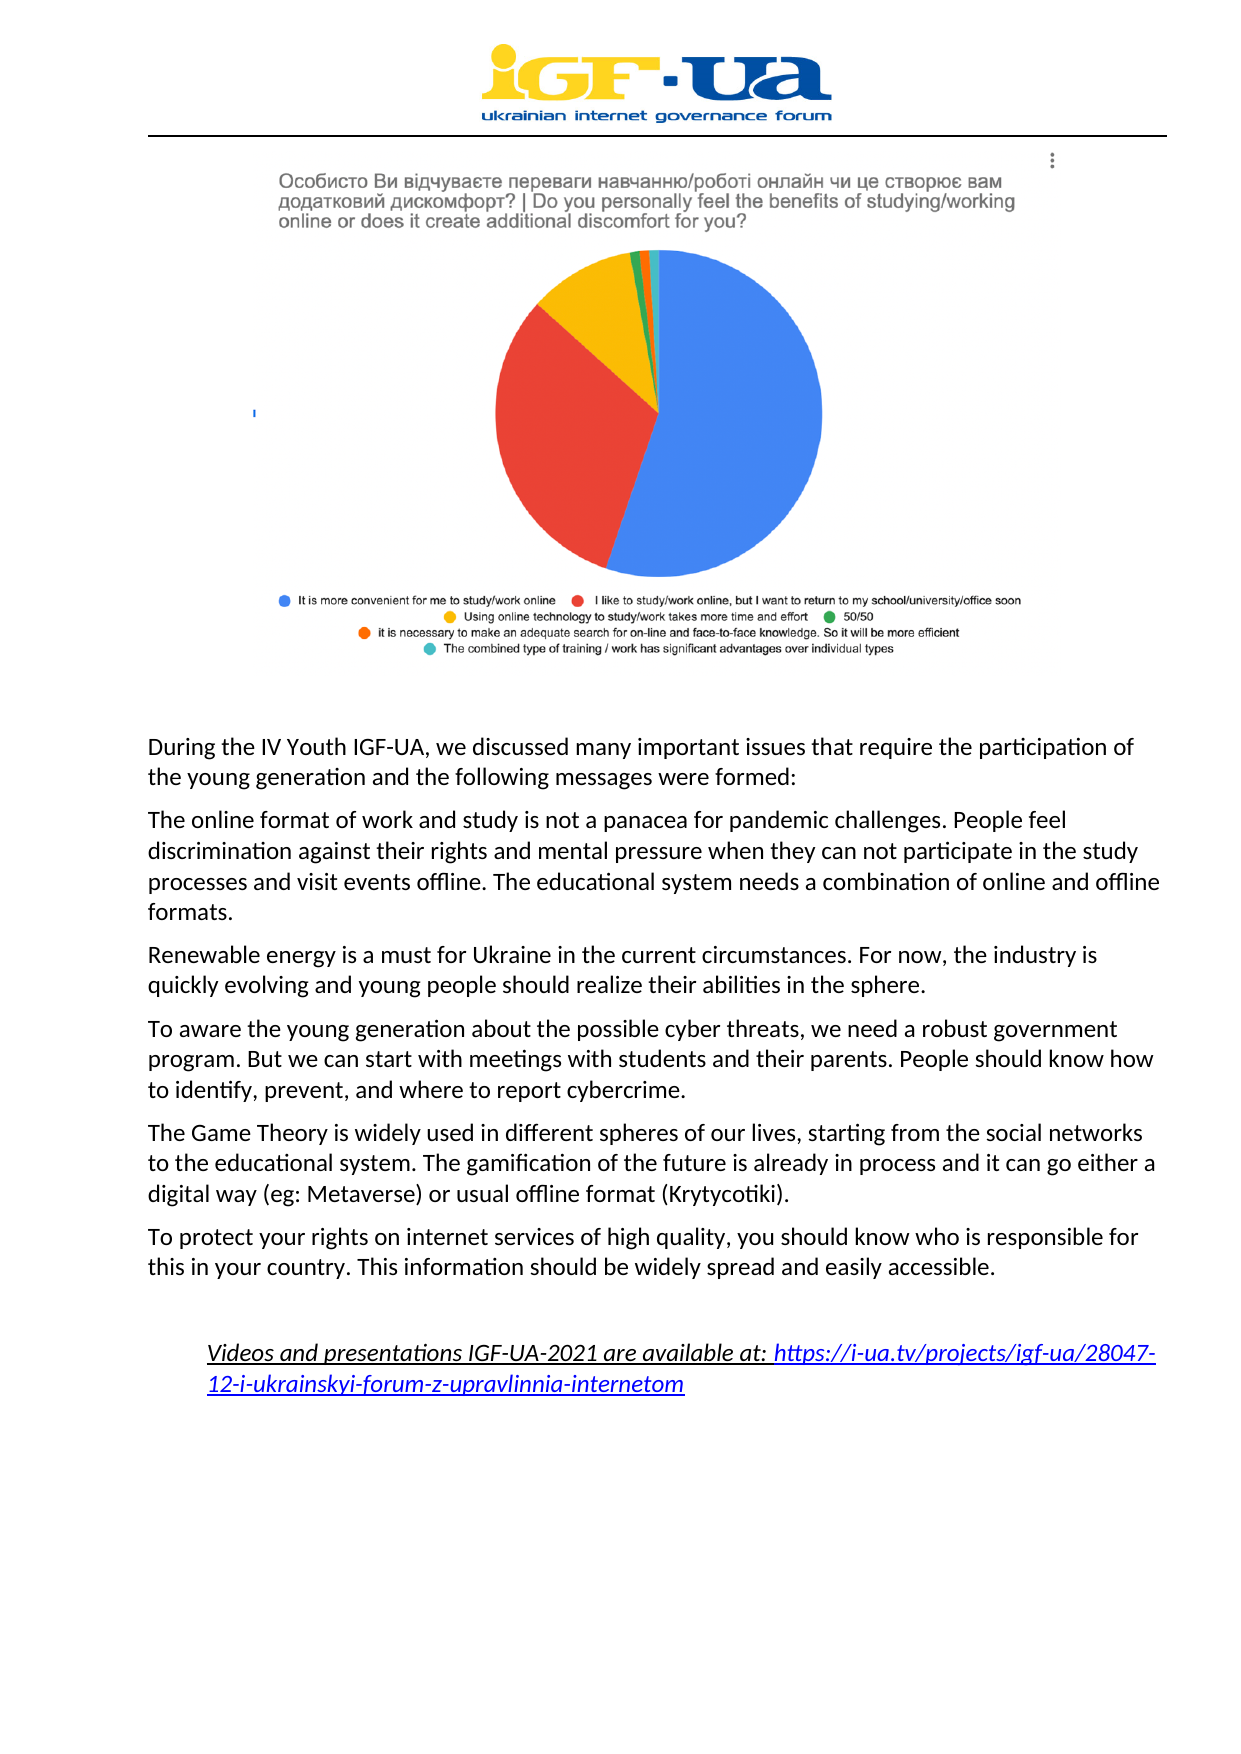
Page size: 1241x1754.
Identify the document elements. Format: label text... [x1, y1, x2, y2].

picture [253, 151, 1061, 676]
text During the IV Youth IGF-UA, we discussed many important issues that require the participation of the young generation and the following messages were formed: [148, 731, 1167, 792]
text To protect your rights on internet services of high quality, you should know who is responsible for this in your country. This information should be widely spread and easily accessible. [148, 1221, 1167, 1282]
text To aware the young generation about the possible cyber threats, we need a robust government program. But we can start with meetings with students and their parents. People should know how to identify, prevent, and where to report cybercrime. [148, 1013, 1167, 1104]
text The online format of work and study is not a panacea for pandemic challenges. People feel discrimination against their rights and mental pressure when they can not participate in the study processes and visit events offline. The educational system needs a combination of online and offline formats. [148, 804, 1167, 927]
text Videos and presentations IGF-UA-2021 are available at: https://i-ua.tv/projects/igf-ua/28047-12-i-ukrainskyi-forum-z-upravlinnia-internetom [207, 1337, 1167, 1398]
text The Game Theory is widely used in different spheres of our lives, starting from the social networks to the educational system. The gamification of the future is already in process and it can go either a digital way (eg: Metaverse) or usual offline format (Krytycotiki). [148, 1117, 1167, 1208]
text Renewable energy is a must for Ukraine in the current circumstances. For now, the industry is quickly evolving and young people should realize their abilities in the sphere. [148, 939, 1167, 1000]
picture [477, 44, 838, 126]
